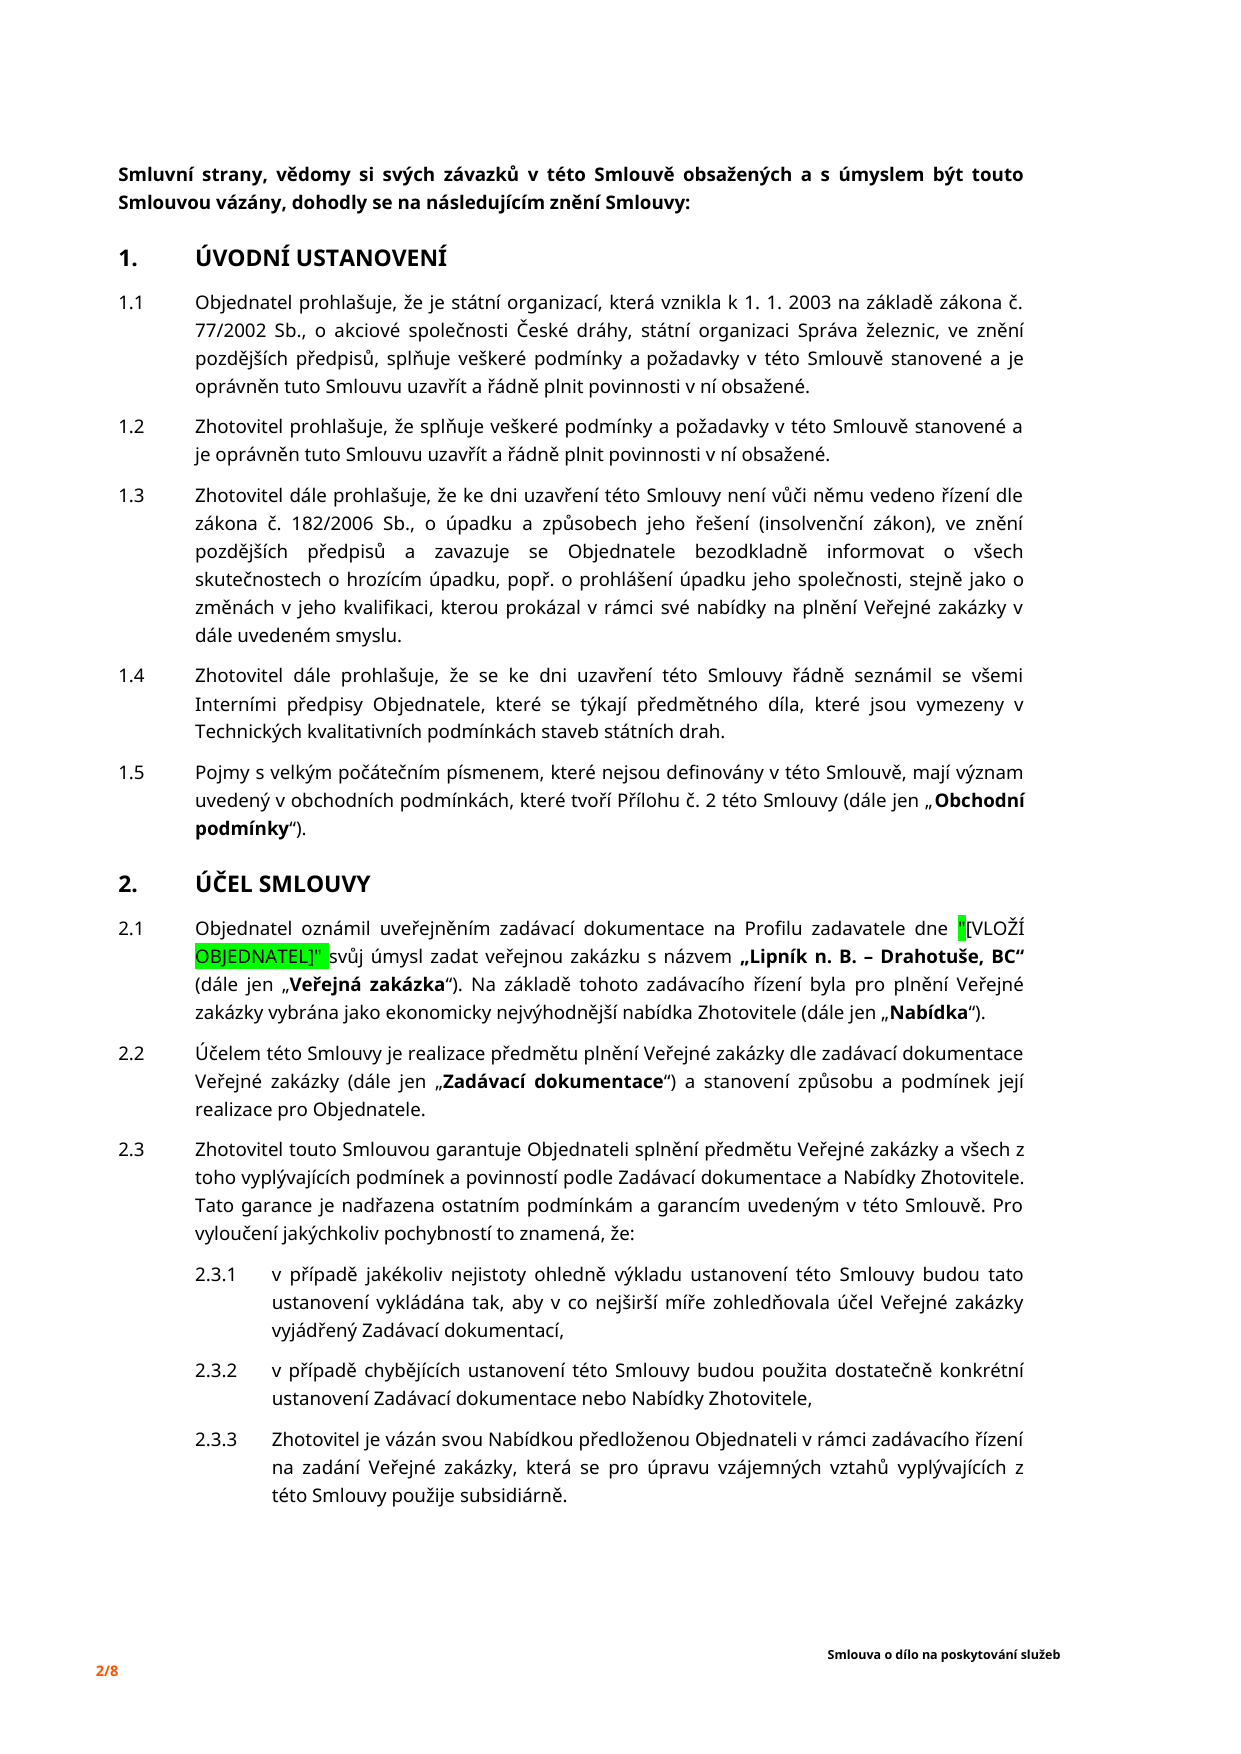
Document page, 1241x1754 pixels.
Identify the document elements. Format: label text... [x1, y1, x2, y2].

text v případě chybějících ustanovení této Smlouvy budou použita dostatečně konkrétní ustanovení Zadávací dokumentace nebo Nabídky Zhotovitele, [195, 1358, 1024, 1411]
text Zhotovitel dále prohlašuje, že ke dni uzavření této Smlouvy není vůči němu vedeno řízení dle zákona č. 182/2006 Sb., o úpadku a způsobech jeho řešení (insolvenční zákon), ve znění pozdějších předpisů a zavazuje se Objednatele bezodkladně informovat o všech skutečnostech o hrozícím úpadku, popř. o prohlášení úpadku jeho společnosti, stejně jako o změnách v jeho kvalifikaci, kterou prokázal v rámci své nabídky na plnění Veřejné zakázky v dále uvedeném smyslu. [118, 482, 1024, 648]
text Objednatel oznámil uveřejněním zadávací dokumentace na Profilu zadavatele dne svůj úmysl zadat veřejnou zakázku s názvem „Lipník n. B. – Drahotuše, BC“ (dále jen „Veřejná zakázka“). Na základě tohoto zadávacího řízení byla pro plnění Veřejné zakázky vybrána jako ekonomicky nejvýhodnější nabídka Zhotovitele (dále jen „Nabídka“). [118, 915, 1024, 1025]
text ÚČEL SMLOUVY [118, 868, 1024, 900]
text ÚVODNÍ USTANOVENÍ [118, 242, 1024, 273]
text Objednatel prohlašuje, že je státní organizací, která vznikla k 1. 1. 2003 na základě zákona č. 77/2002 Sb., o akciové společnosti České dráhy, státní organizaci Správa železnic, ve znění pozdějších předpisů, splňuje veškeré podmínky a požadavky v této Smlouvě stanovené a je oprávněn tuto Smlouvu uzavřít a řádně plnit povinnosti v ní obsažené. [118, 289, 1024, 399]
text Účelem této Smlouvy je realizace předmětu plnění Veřejné zakázky dle zadávací dokumentace Veřejné zakázky (dále jen „Zadávací dokumentace“) a stanovení způsobu a podmínek její realizace pro Objednatele. [118, 1040, 1024, 1121]
text v případě jakékoliv nejistoty ohledně výkladu ustanovení této Smlouvy budou tato ustanovení vykládána tak, aby v co nejširší míře zohledňovala účel Veřejné zakázky vyjádřený Zadávací dokumentací, [195, 1261, 1024, 1343]
text Zhotovitel je vázán svou Nabídkou předloženou Objednateli v rámci zadávacího řízení na zadání Veřejné zakázky, která se pro úpravu vzájemných vztahů vyplývajících z této Smlouvy použije subsidiárně. [195, 1426, 1024, 1508]
text Smluvní strany, vědomy si svých závazků v této Smlouvě obsažených a s úmyslem být touto Smlouvou vázány, dohodly se na následujícím znění Smlouvy: [118, 161, 1024, 215]
text Zhotovitel dále prohlašuje, že se ke dni uzavření této Smlouvy řádně seznámil se všemi Interními předpisy Objednatele, které se týkají předmětného díla, které jsou vymezeny v Technických kvalitativních podmínkách staveb státních drah. [118, 663, 1024, 744]
text Pojmy s velkým počátečním písmenem, které nejsou definovány v této Smlouvě, mají význam uvedený v obchodních podmínkách, které tvoří Přílohu č. 2 této Smlouvy (dále jen „Obchodní podmínky“). [118, 759, 1024, 841]
text Zhotovitel prohlašuje, že splňuje veškeré podmínky a požadavky v této Smlouvě stanovené a je oprávněn tuto Smlouvu uzavřít a řádně plnit povinnosti v ní obsažené. [118, 414, 1024, 467]
text Zhotovitel touto Smlouvou garantuje Objednateli splnění předmětu Veřejné zakázky a všech z toho vyplývajících podmínek a povinností podle Zadávací dokumentace a Nabídky Zhotovitele. Tato garance je nadřazena ostatním podmínkám a garancím uvedeným v této Smlouvě. Pro vyloučení jakýchkoliv pochybností to znamená, že: [118, 1136, 1024, 1246]
